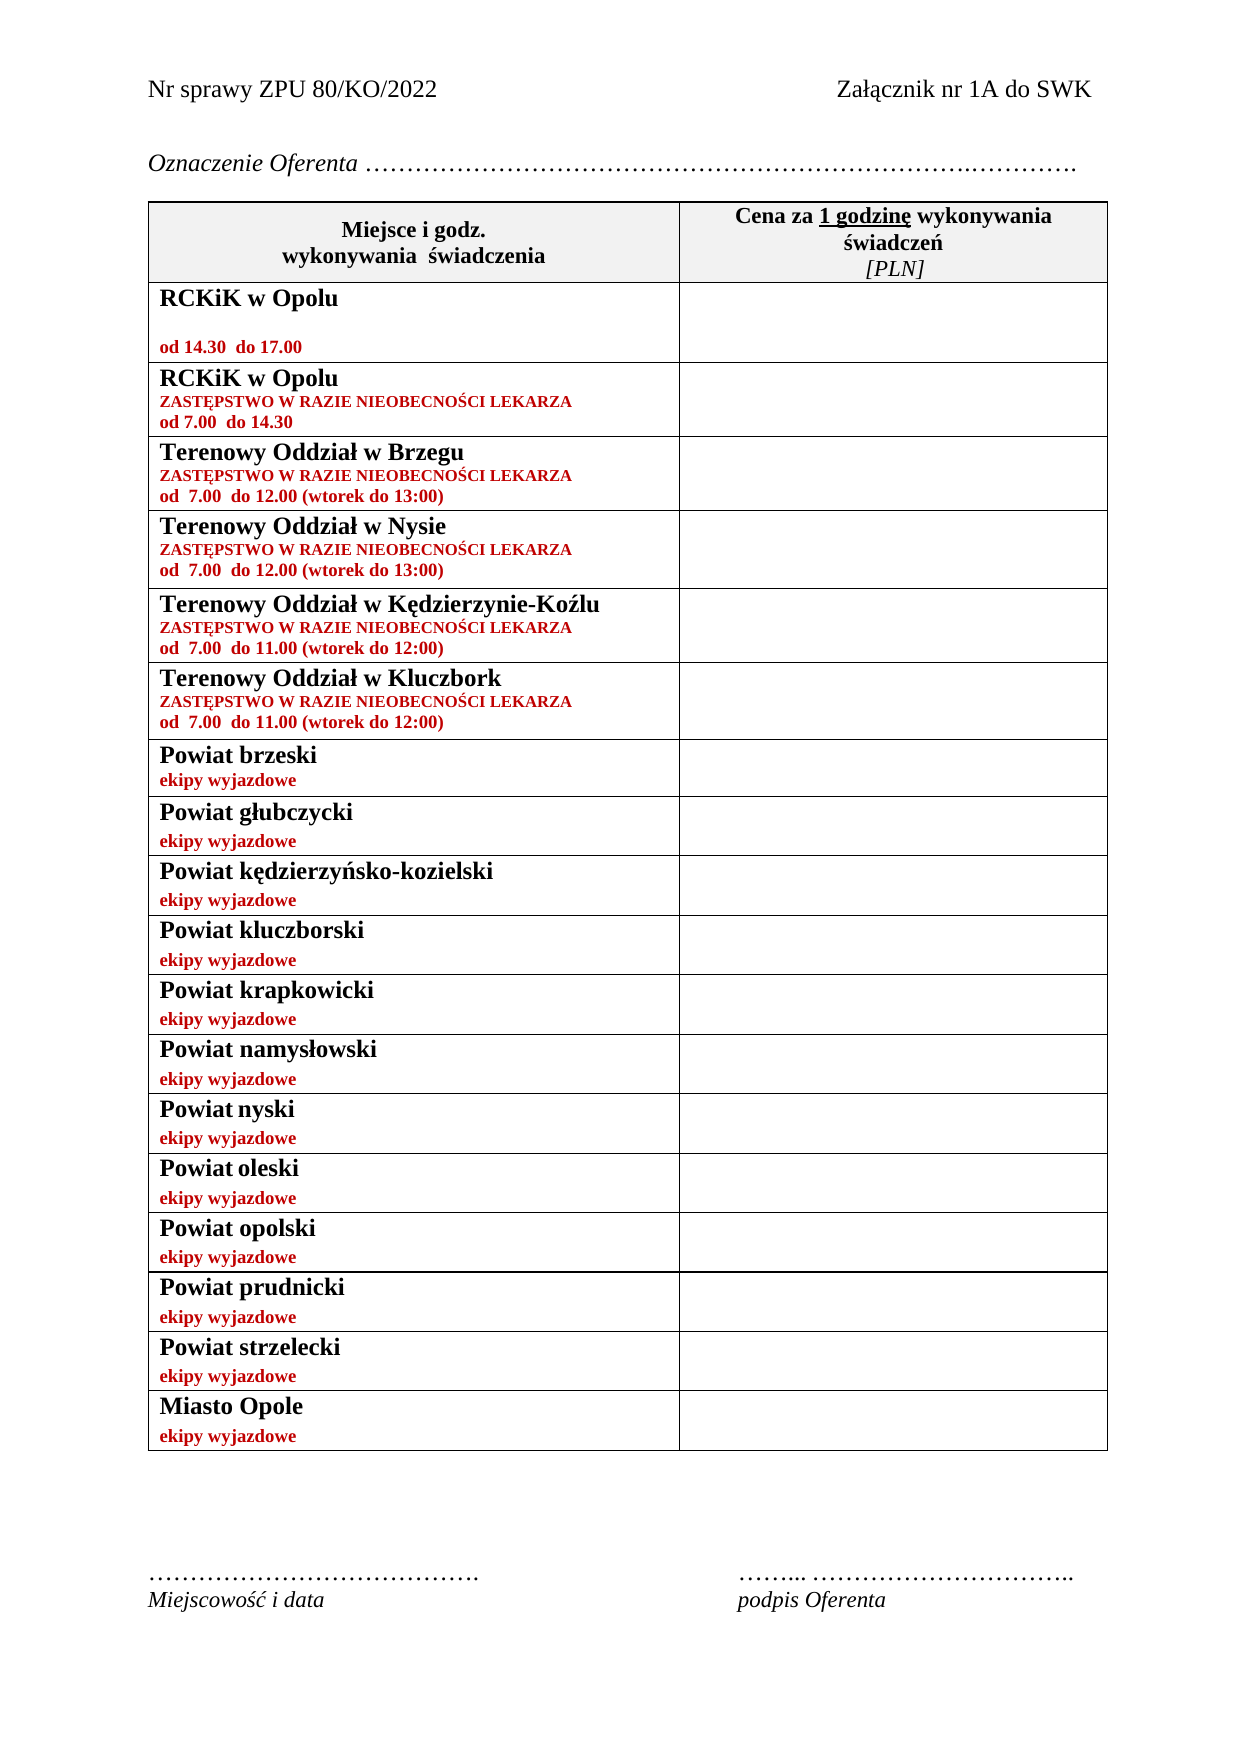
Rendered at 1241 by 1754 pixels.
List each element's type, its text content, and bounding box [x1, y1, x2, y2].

table_header Cena za 1 godzinę wykonywania świadczeń [PLN] [680, 203, 1107, 282]
table_cell [680, 856, 1107, 914]
table_cell [680, 1391, 1107, 1450]
table_cell Terenowy Oddział w Nysie ZASTĘPSTWO W RAZIE NIEOBECNOŚCI LEKARZA od 7.00 do 12.00 (wtorek do 13:00) [149, 511, 679, 588]
table_cell Powiat krapkowicki ekipy wyjazdowe [149, 975, 679, 1033]
table_cell Powiat opolski ekipy wyjazdowe [149, 1213, 679, 1271]
table_cell Powiat kędzierzyńsko-kozielski ekipy wyjazdowe [149, 856, 679, 914]
table_cell RCKiK w Opolu ZASTĘPSTWO W RAZIE NIEOBECNOŚCI LEKARZA od 7.00 do 14.30 [149, 363, 679, 436]
table_cell [680, 663, 1107, 739]
table_cell [680, 1154, 1107, 1212]
table_cell [680, 797, 1107, 855]
table_header Miejsce i godz. wykonywania świadczenia [149, 203, 679, 282]
table_cell Powiat oleski ekipy wyjazdowe [149, 1154, 679, 1212]
table_cell [680, 437, 1107, 510]
table_cell [680, 975, 1107, 1033]
table_cell [680, 916, 1107, 974]
table_cell Terenowy Oddział w Kędzierzynie-Koźlu ZASTĘPSTWO W RAZIE NIEOBECNOŚCI LEKARZA od 7.00 do 11.00 (wtorek do 12:00) [149, 589, 679, 662]
table_cell [680, 283, 1107, 362]
table_cell Terenowy Oddział w Brzegu ZASTĘPSTWO W RAZIE NIEOBECNOŚCI LEKARZA od 7.00 do 12.00 (wtorek do 13:00) [149, 437, 679, 510]
table_cell [680, 363, 1107, 436]
table_cell Powiat brzeski ekipy wyjazdowe [149, 740, 679, 796]
text Oznaczenie Oferenta ……………………………………………………………….…………. [148, 148, 1093, 176]
table_cell [680, 1273, 1107, 1331]
table_cell Miasto Opole ekipy wyjazdowe [149, 1391, 679, 1450]
text Miejscowość i data podpis Oferenta [148, 1586, 1093, 1612]
table_cell [680, 1035, 1107, 1093]
table_cell [680, 511, 1107, 588]
table_cell Powiat nyski ekipy wyjazdowe [149, 1094, 679, 1152]
table_cell Powiat kluczborski ekipy wyjazdowe [149, 916, 679, 974]
table_cell [680, 1094, 1107, 1152]
text …………………………………. ……... ………………………….. [148, 1557, 1093, 1586]
table_cell RCKiK w Opolu od 14.30 do 17.00 [149, 283, 679, 362]
table_cell [680, 589, 1107, 662]
table_cell Powiat głubczycki ekipy wyjazdowe [149, 797, 679, 855]
table_cell [680, 1213, 1107, 1271]
table_cell Powiat prudnicki ekipy wyjazdowe [149, 1273, 679, 1331]
table_cell [680, 1332, 1107, 1390]
table_cell Terenowy Oddział w Kluczbork ZASTĘPSTWO W RAZIE NIEOBECNOŚCI LEKARZA od 7.00 do 11.00 (wtorek do 12:00) [149, 663, 679, 739]
table_cell Powiat strzelecki ekipy wyjazdowe [149, 1332, 679, 1390]
table_cell [680, 740, 1107, 796]
table_cell Powiat namysłowski ekipy wyjazdowe [149, 1035, 679, 1093]
